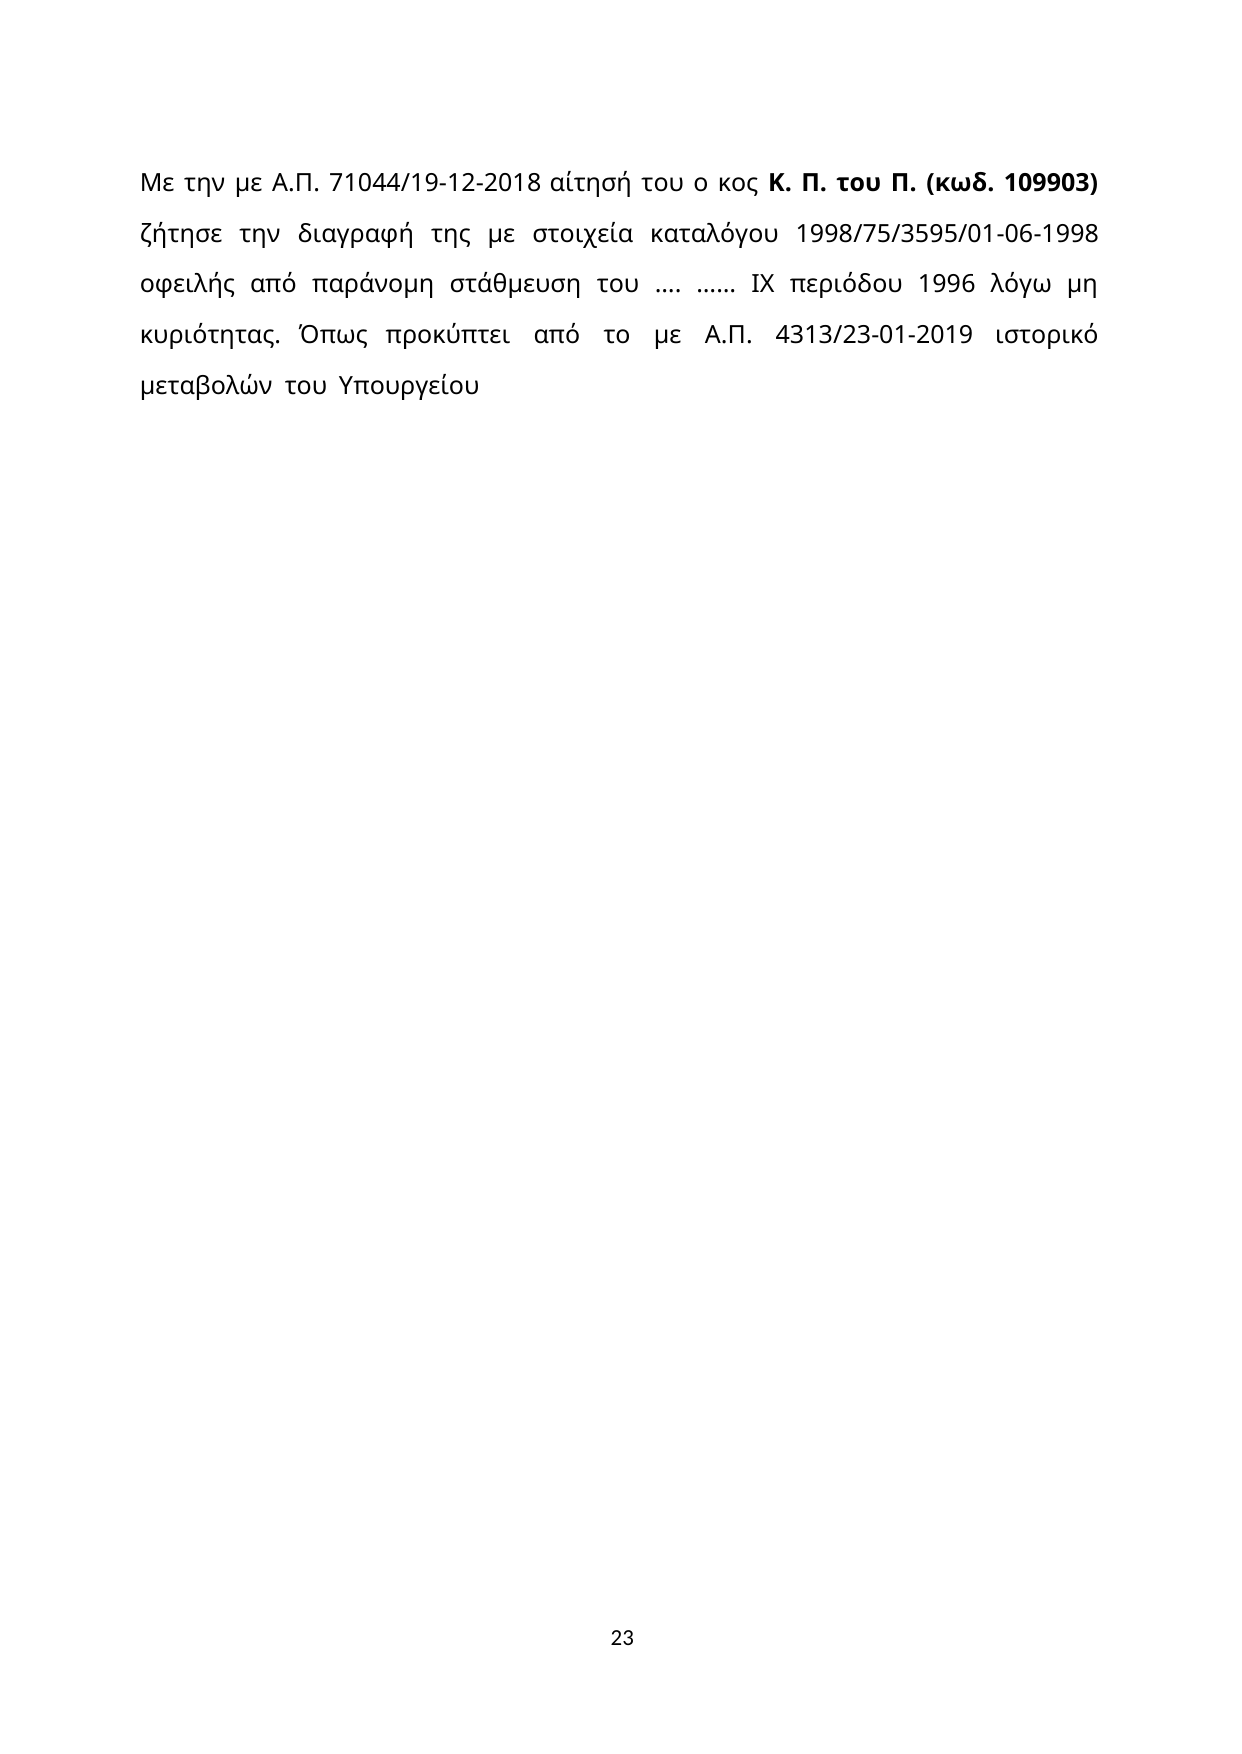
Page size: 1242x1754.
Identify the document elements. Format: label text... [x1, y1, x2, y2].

text Με την με Α.Π. 71044/19-12-2018 αίτησή του ο κος Κ. Π. του Π. (κωδ. 109903) ζήτησε την διαγραφή της με στοιχεία καταλόγου 1998/75/3595/01-06-1998 οφειλής από παράνομη στάθμευση του …. …… ΙΧ περιόδου 1996 λόγω μη κυριότητας. Όπως προκύπτει από το με Α.Π. 4313/23-01-2019 ιστορικό μεταβολών του Υπουργείου [139, 164, 1098, 402]
